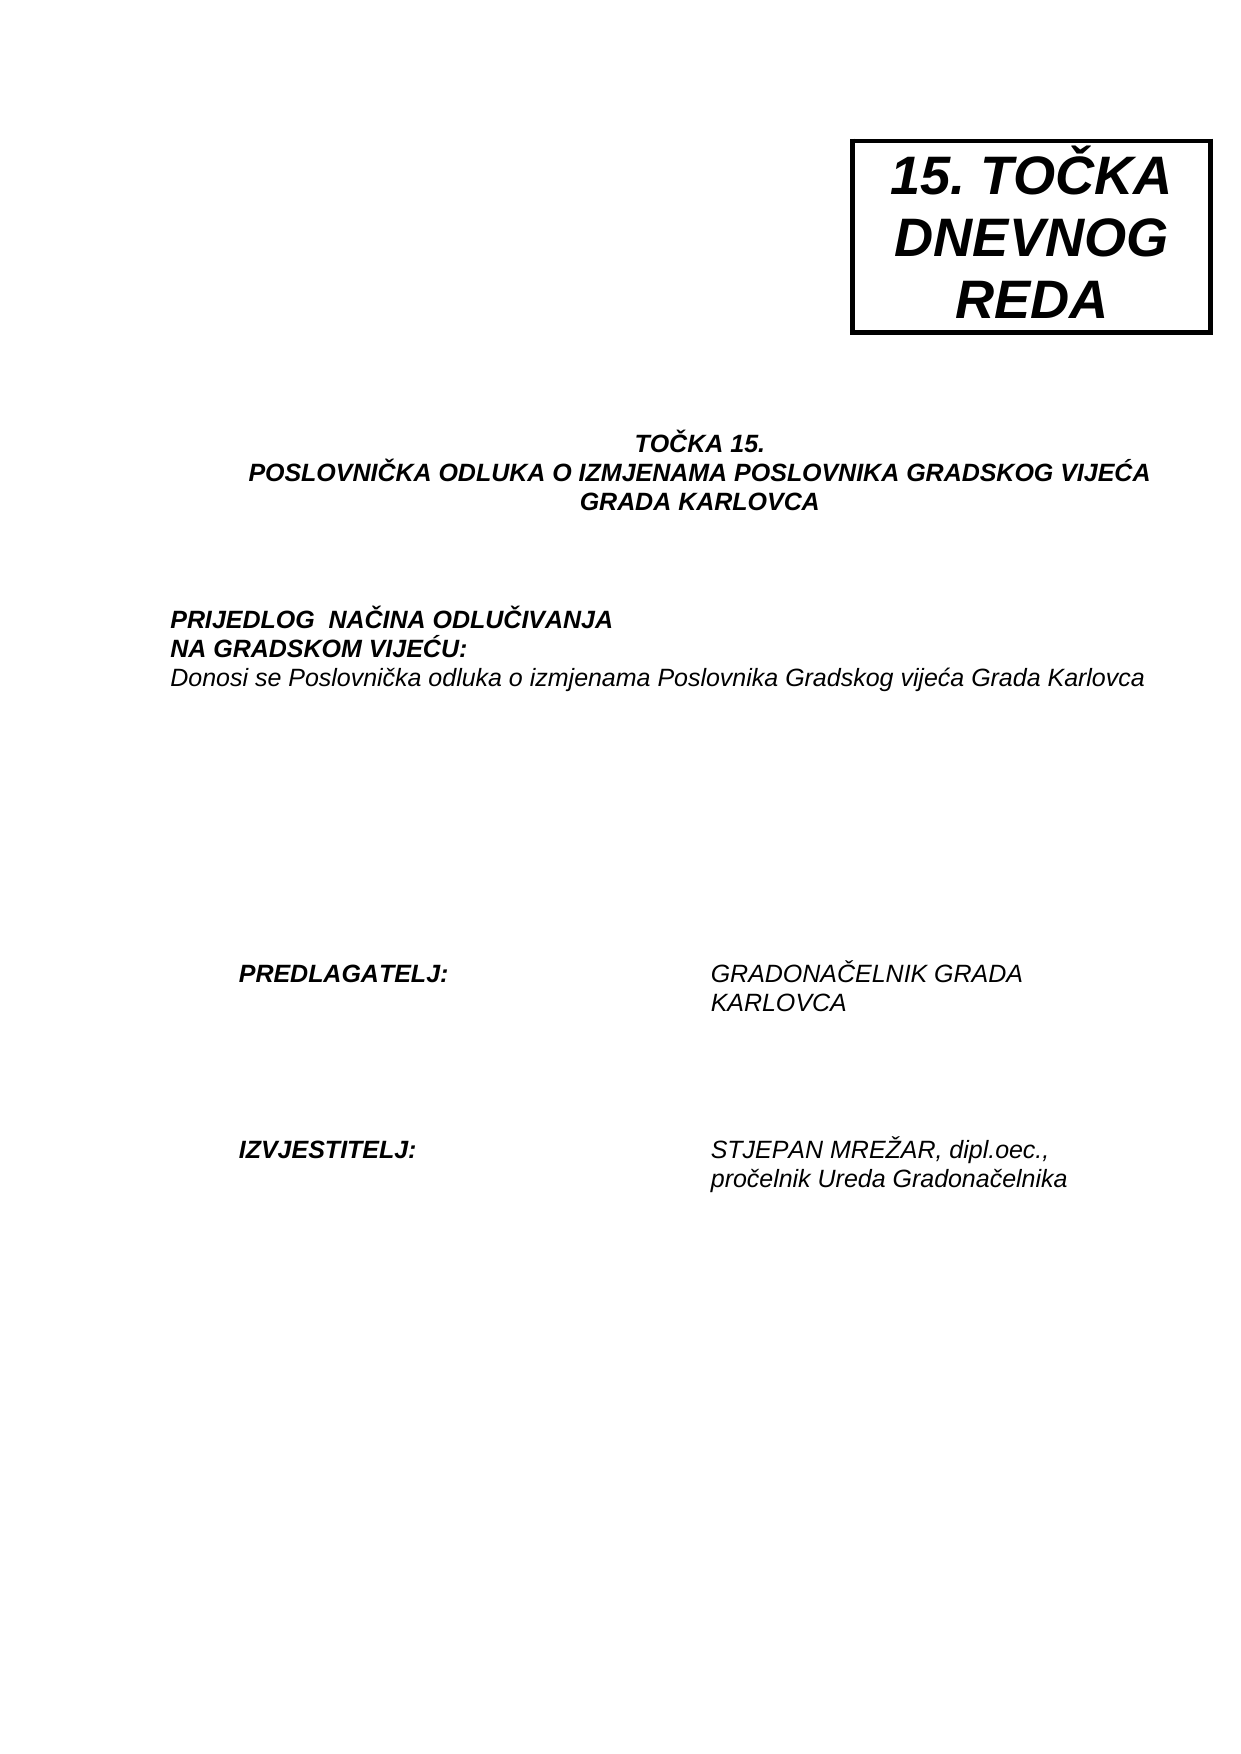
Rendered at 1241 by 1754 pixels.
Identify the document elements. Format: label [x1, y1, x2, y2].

table_cell [148, 94, 1240, 1623]
